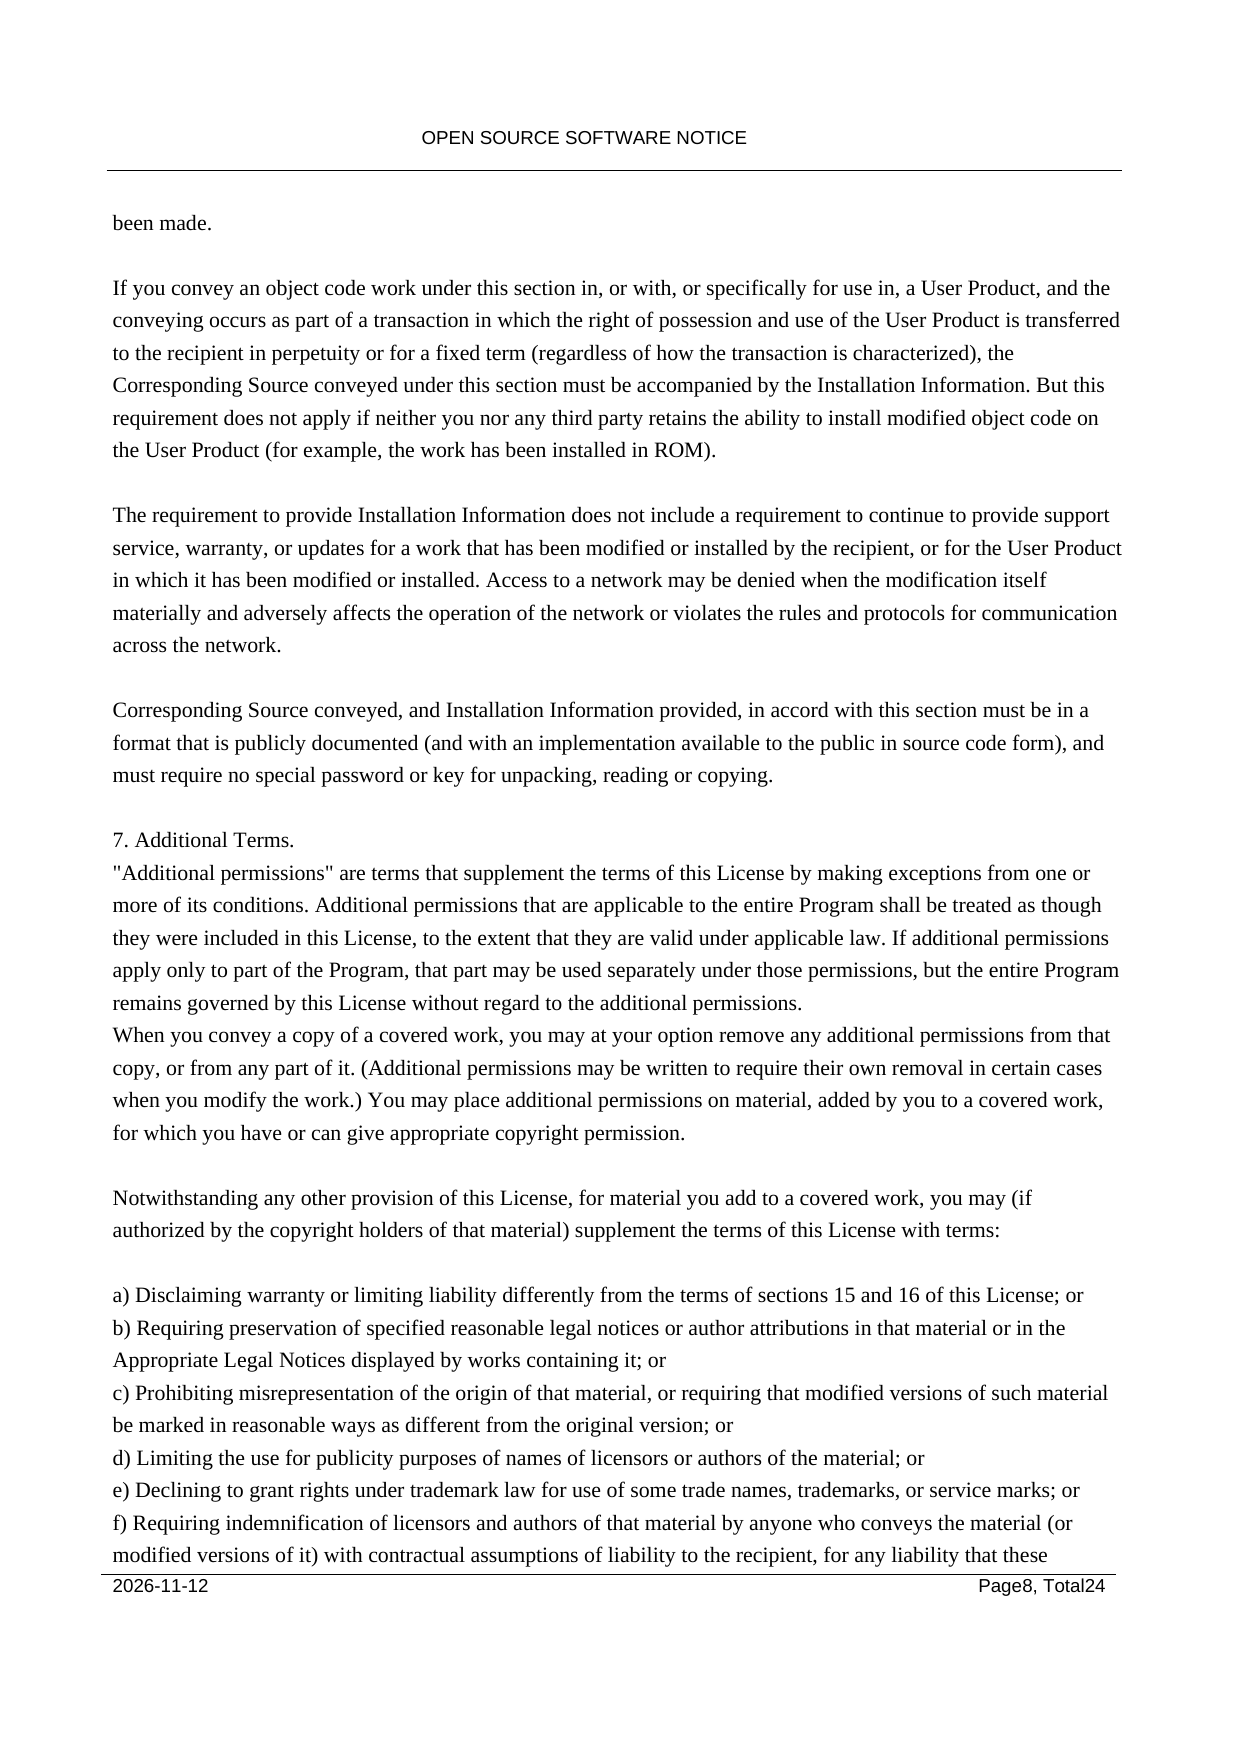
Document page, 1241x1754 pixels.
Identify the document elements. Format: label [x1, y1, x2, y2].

text [112, 206, 1128, 1571]
